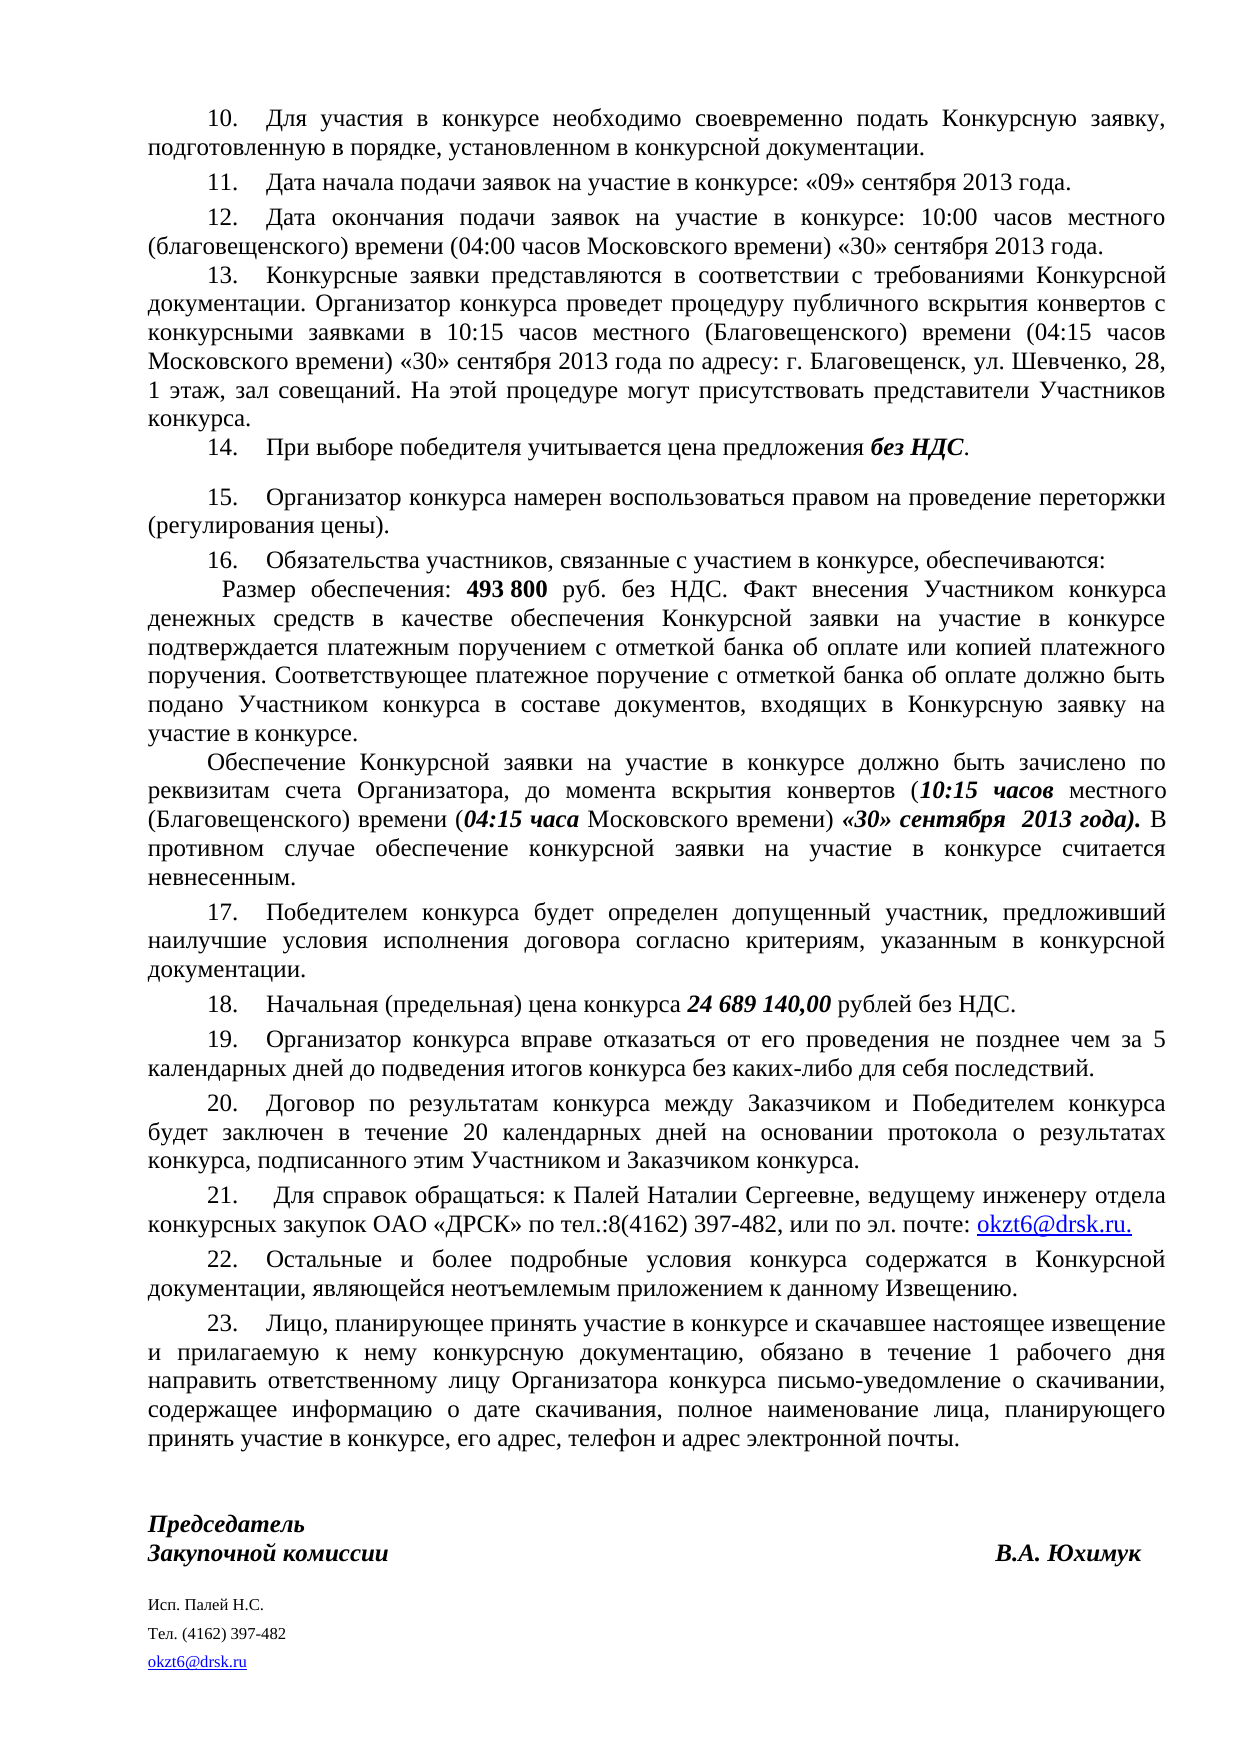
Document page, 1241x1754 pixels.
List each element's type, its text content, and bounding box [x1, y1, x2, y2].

list При выборе победителя учитывается цена предложения без НДС. [148, 432, 1167, 461]
list Дата начала подачи заявок на участие в конкурсе: «09» сентября 2013 года. [148, 167, 1167, 196]
text okzt6@drsk.ru [148, 1652, 1167, 1671]
text Размер обеспечения: 493 800 руб. без НДС. Факт внесения Участником конкурса денежных средств в качестве обеспечения Конкурсной заявки на участие в конкурсе подтверждается платежным поручением с отметкой банка об оплате или копией платежного поручения. Соответствующее платежное поручение с отметкой банка об оплате должно быть подано Участником конкурса в составе документов, входящих в Конкурсную заявку на участие в конкурсе. [148, 574, 1167, 747]
list Остальные и более подробные условия конкурса содержатся в Конкурсной документации, являющейся неотъемлемым приложением к данному Извещению. [148, 1244, 1167, 1302]
text Исп. Палей Н.С. [148, 1595, 1167, 1614]
list Конкурсные заявки представляются в соответствии с требованиями Конкурсной документации. Организатор конкурса проведет процедуру публичного вскрытия конвертов с конкурсными заявками в 10:15 часов местного (Благовещенского) времени (04:15 часов Московского времени) «30» сентября 2013 года по адресу: г. Благовещенск, ул. Шевченко, 28, 1 этаж, зал совещаний. На этой процедуре могут присутствовать представители Участников конкурса. [148, 260, 1167, 432]
text Закупочной комиссии В.А. Юхимук [148, 1538, 1167, 1567]
list Дата окончания подачи заявок на участие в конкурсе: 10:00 часов местного (благовещенского) времени (04:00 часов Московского времени) «30» сентября 2013 года. [148, 202, 1167, 260]
list Организатор конкурса вправе отказаться от его проведения не позднее чем за 5 календарных дней до подведения итогов конкурса без каких-либо для себя последствий. [148, 1024, 1167, 1082]
list Обязательства участников, связанные с участием в конкурсе, обеспечиваются: [148, 546, 1167, 574]
list Победителем конкурса будет определен допущенный участник, предложивший наилучшие условия исполнения договора согласно критериям, указанным в конкурсной документации. [148, 897, 1167, 983]
text Обеспечение Конкурсной заявки на участие в конкурсе должно быть зачислено по реквизитам счета Организатора, до момента вскрытия конвертов (10:15 часов местного (Благовещенского) времени (04:15 часа Московского времени) «30» сентября 2013 года). В противном случае обеспечение конкурсной заявки на участие в конкурсе считается невнесенным. [148, 747, 1167, 891]
text Председатель [148, 1509, 1167, 1538]
text Тел. (4162) 397-482 [148, 1623, 1167, 1643]
list Начальная (предельная) цена конкурса 24 689 140,00 рублей без НДС. [148, 989, 1167, 1018]
list Организатор конкурса намерен воспользоваться правом на проведение переторжки (регулирования цены). [148, 482, 1167, 539]
list Для участия в конкурсе необходимо своевременно подать Конкурсную заявку, подготовленную в порядке, установленном в конкурсной документации. [148, 103, 1167, 161]
list Договор по результатам конкурса между Заказчиком и Победителем конкурса будет заключен в течение 20 календарных дней на основании протокола о результатах конкурса, подписанного этим Участником и Заказчиком конкурса. [148, 1088, 1167, 1174]
list Лицо, планирующее принять участие в конкурсе и скачавшее настоящее извещение и прилагаемую к нему конкурсную документацию, обязано в течение 1 рабочего дня направить ответственному лицу Организатора конкурса письмо-уведомление о скачивании, содержащее информацию о дате скачивания, полное наименование лица, планирующего принять участие в конкурсе, его адрес, телефон и адрес электронной почты. [148, 1308, 1167, 1452]
list Для справок обращаться: к Палей Наталии Сергеевне, ведущему инженеру отдела конкурсных закупок ОАО «ДРСК» по тел.:8(4162) 397-482, или по эл. почте: okzt6@drsk.ru. [148, 1181, 1167, 1238]
